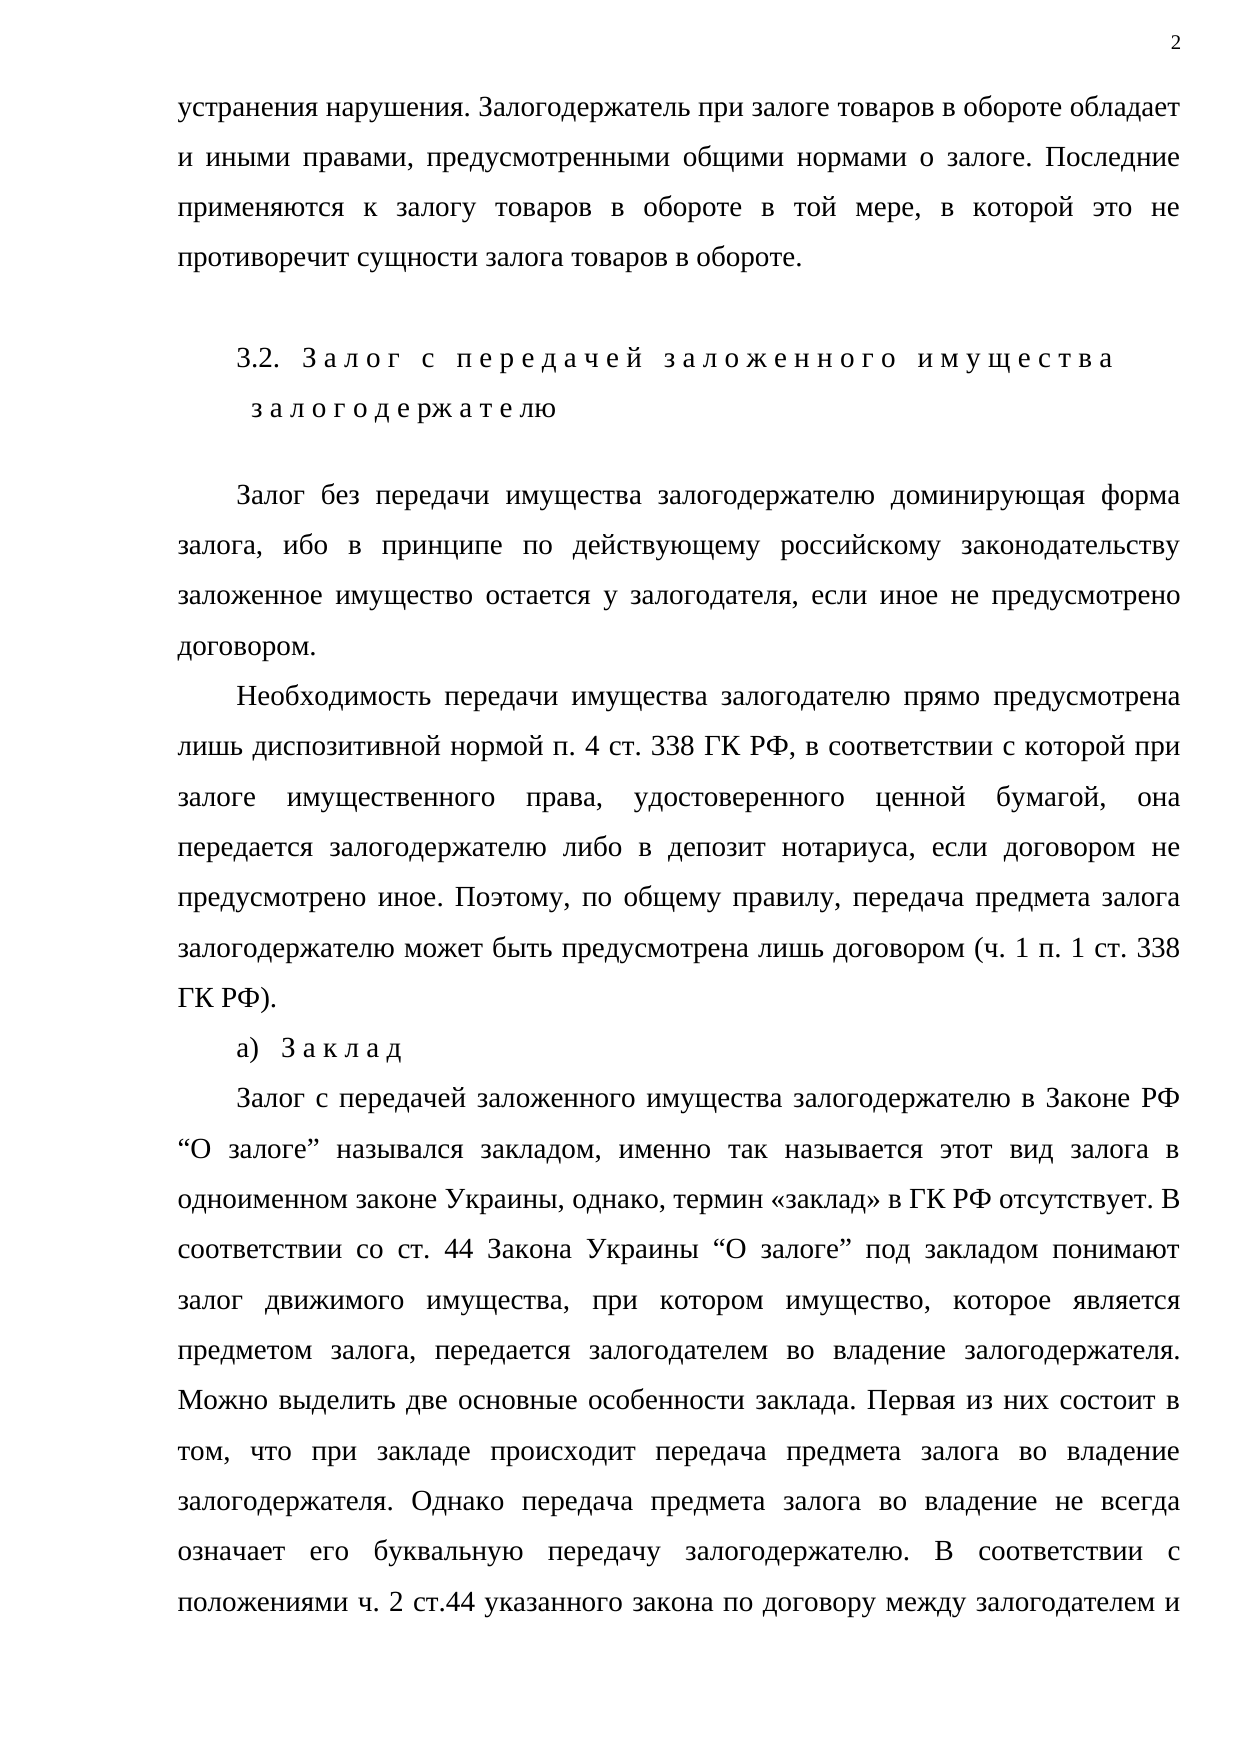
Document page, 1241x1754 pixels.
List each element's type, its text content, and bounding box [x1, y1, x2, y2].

text Залог без передачи имущества залогодержателю доминирующая форма залога, ибо в принципе по действующему российскому законодательству заложенное имущество остается у залогодателя, если иное не предусмотрено договором. [177, 477, 1181, 661]
text а) З а к л а д [177, 1030, 1181, 1064]
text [177, 1081, 1181, 1617]
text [177, 89, 1181, 273]
text 3.2. З а л о г с п е р е д а ч е й з а л о ж е н н о г о и м у щ е с т в а [177, 340, 1181, 374]
text Необходимость передачи имущества залогодателю прямо предусмотрена лишь диспозитивной нормой п. 4 ст. 338 ГК РФ, в соответствии с которой при залоге имущественного права, удостоверенного ценной бумагой, она передается залогодержателю либо в депозит нотариуса, если договором не предусмотрено иное. Поэтому, по общему правилу, передача предмета залога залогодержателю может быть предусмотрена лишь договором (ч. 1 п. 1 ст. 338 ГК РФ). [177, 678, 1181, 1013]
text з а л о г о д е рж а т е лю [177, 391, 1181, 424]
